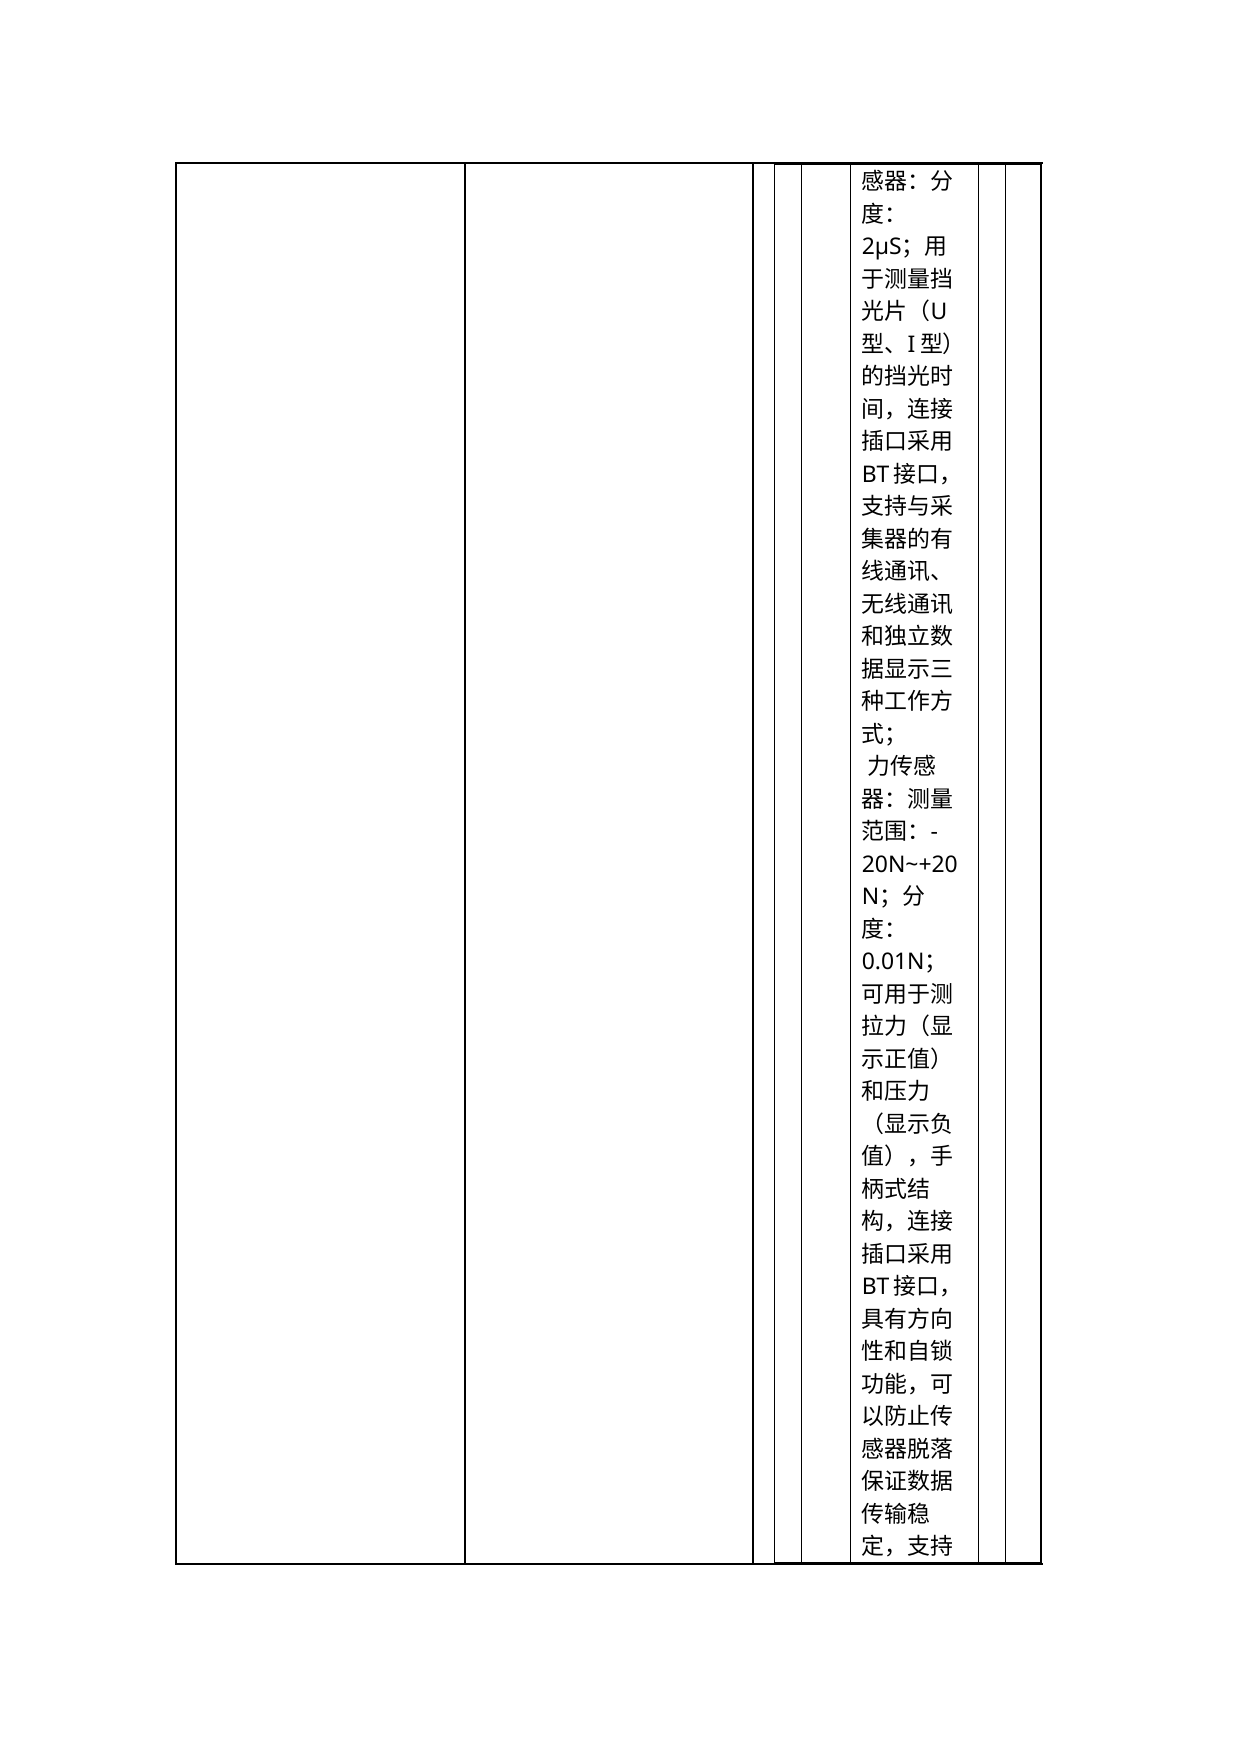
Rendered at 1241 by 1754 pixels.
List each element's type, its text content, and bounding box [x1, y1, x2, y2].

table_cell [754, 164, 774, 1563]
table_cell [775, 165, 801, 1562]
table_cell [979, 165, 1005, 1562]
table_cell 1 [177, 164, 464, 1563]
table_cell ★ [466, 164, 752, 1563]
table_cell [802, 165, 850, 1562]
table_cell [1006, 165, 1040, 1562]
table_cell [851, 165, 978, 1562]
